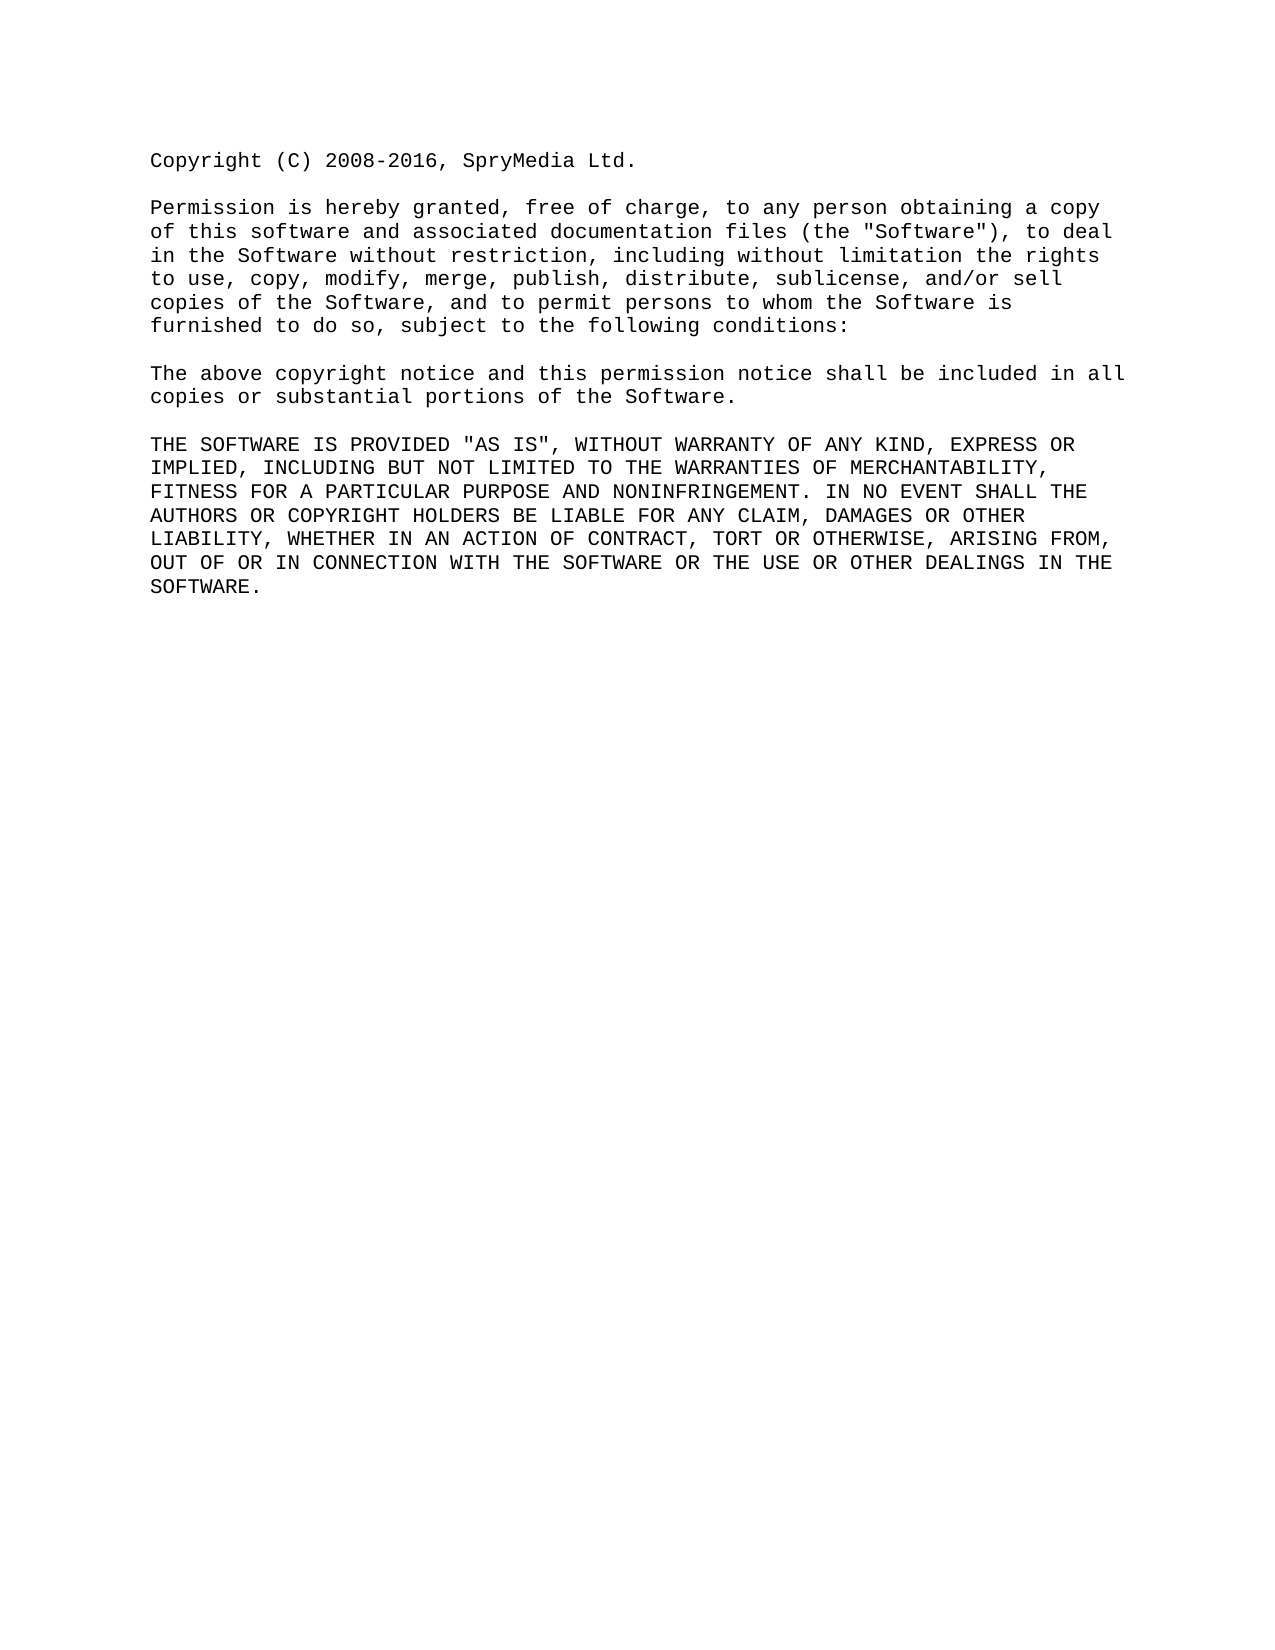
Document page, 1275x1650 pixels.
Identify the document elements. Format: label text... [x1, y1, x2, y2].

text The above copyright notice and this permission notice shall be included in all copies or substantial portions of the Software. [150, 363, 1125, 410]
text Copyright (C) 2008-2016, SpryMedia Ltd. [150, 150, 1125, 174]
text Permission is hereby granted, free of charge, to any person obtaining a copy of this software and associated documentation files (the "Software"), to deal in the Software without restriction, including without limitation the rights to use, copy, modify, merge, publish, distribute, sublicense, and/or sell copies of the Software, and to permit persons to whom the Software is furnished to do so, subject to the following conditions: [150, 197, 1125, 339]
text THE SOFTWARE IS PROVIDED "AS IS", WITHOUT WARRANTY OF ANY KIND, EXPRESS OR IMPLIED, INCLUDING BUT NOT LIMITED TO THE WARRANTIES OF MERCHANTABILITY, FITNESS FOR A PARTICULAR PURPOSE AND NONINFRINGEMENT. IN NO EVENT SHALL THE AUTHORS OR COPYRIGHT HOLDERS BE LIABLE FOR ANY CLAIM, DAMAGES OR OTHER LIABILITY, WHETHER IN AN ACTION OF CONTRACT, TORT OR OTHERWISE, ARISING FROM, OUT OF OR IN CONNECTION WITH THE SOFTWARE OR THE USE OR OTHER DEALINGS IN THE SOFTWARE. [150, 434, 1125, 599]
